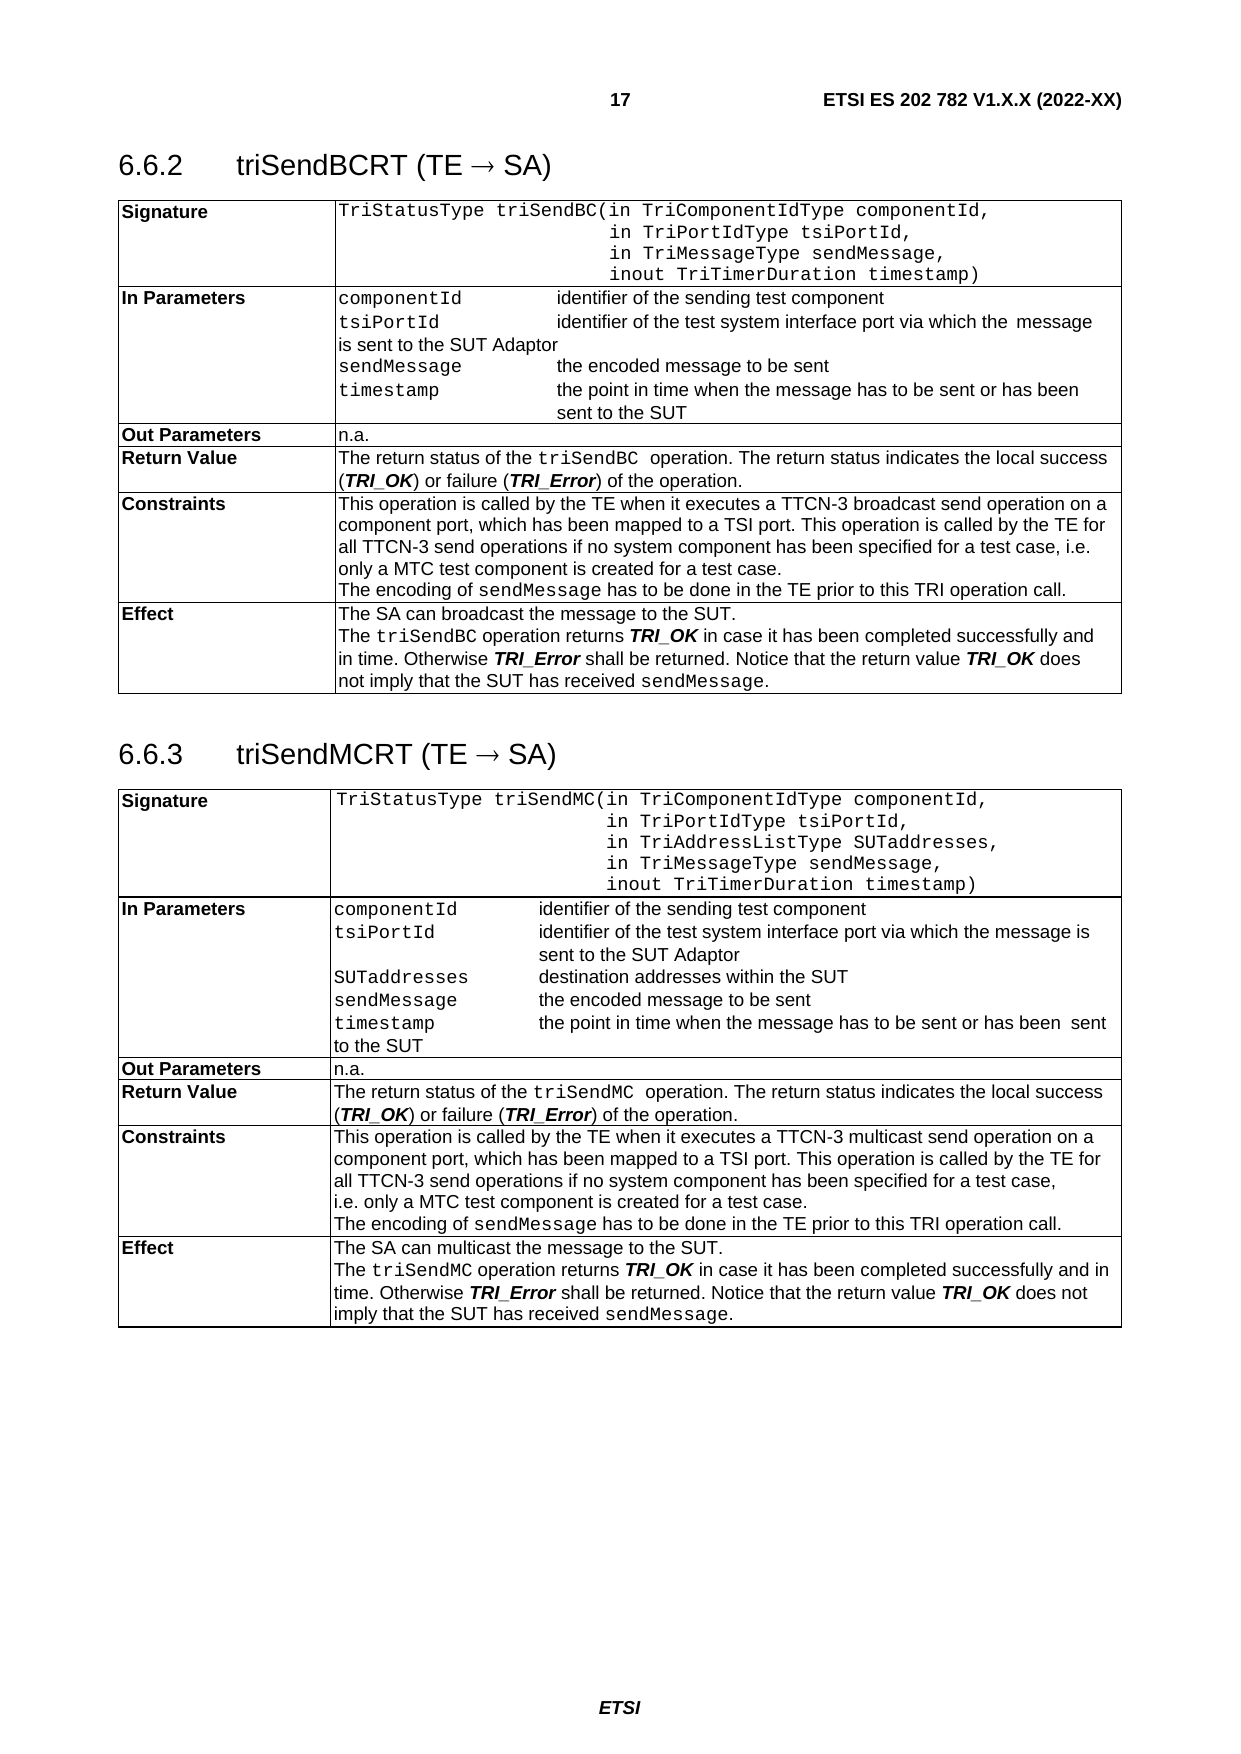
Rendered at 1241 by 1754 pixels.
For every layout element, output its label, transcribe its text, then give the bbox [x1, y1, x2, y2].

table_cell n.a. [336, 424, 1121, 446]
table_cell The SA can broadcast the message to the SUT. The triSendBC operation returns TRI_OK in case it has been completed successfully and in time. Otherwise TRI_Error shall be returned. Notice that the return value TRI_OK does not imply that the SUT has received sendMessage. [336, 603, 1121, 693]
table_header TriStatusType triSendMC(in TriComponentIdType componentId, in TriPortIdType tsiPortId, in TriAddressListType SUTaddresses, in TriMessageType sendMessage, inout TriTimerDuration timestamp) [331, 790, 1121, 896]
table_cell The return status of the triSendMC operation. The return status indicates the local success (TRI_OK) or failure (TRI_Error) of the operation. [331, 1080, 1121, 1125]
table_cell The SA can multicast the message to the SUT. The triSendMC operation returns TRI_OK in case it has been completed successfully and in time. Otherwise TRI_Error shall be returned. Notice that the return value TRI_OK does not imply that the SUT has received sendMessage. [331, 1237, 1121, 1326]
table_header Signature [119, 201, 335, 286]
table_cell Constraints [119, 493, 335, 602]
table_cell The return status of the triSendBC operation. The return status indicates the local success (TRI_OK) or failure (TRI_Error) of the operation. [336, 447, 1121, 492]
table_cell componentId identifier of the sending test component tsiPortId identifier of the test system interface port via which the message is sent to the SUT Adaptor SUTaddresses destination addresses within the SUT sendMessage the encoded message to be sent timestamp the point in time when the message has to be sent or has been sent to the SUT [331, 898, 1121, 1057]
table_cell This operation is called by the TE when it executes a TTCN-3 broadcast send operation on a component port, which has been mapped to a TSI port. This operation is called by the TE for all TTCN-3 send operations if no system component has been specified for a test case, i.e. only a MTC test component is created for a test case. The encoding of sendMessage has to be done in the TE prior to this TRI operation call. [336, 493, 1121, 602]
table_cell n.a. [331, 1058, 1121, 1079]
table_cell Effect [119, 1237, 330, 1326]
table_cell Out Parameters [119, 424, 335, 446]
table_cell componentId identifier of the sending test component tsiPortId identifier of the test system interface port via which the message is sent to the SUT Adaptor sendMessage the encoded message to be sent timestamp the point in time when the message has to be sent or has been sent to the SUT [336, 287, 1121, 423]
subtitle 6.6.2 triSendBCRT (TE SA) [118, 148, 1122, 181]
table_cell Out Parameters [119, 1058, 330, 1079]
table_cell This operation is called by the TE when it executes a TTCN-3 multicast send operation on a component port, which has been mapped to a TSI port. This operation is called by the TE for all TTCN-3 send operations if no system component has been specified for a test case, i.e. only a MTC test component is created for a test case. The encoding of sendMessage has to be done in the TE prior to this TRI operation call. [331, 1126, 1121, 1236]
table_cell In Parameters [119, 287, 335, 423]
table_cell Return Value [119, 1080, 330, 1125]
table_cell In Parameters [119, 898, 330, 1057]
table_header Signature [119, 790, 330, 896]
table_cell Return Value [119, 447, 335, 492]
table_cell Constraints [119, 1126, 330, 1236]
table_cell Effect [119, 603, 335, 693]
table_header TriStatusType triSendBC(in TriComponentIdType componentId, in TriPortIdType tsiPortId, in TriMessageType sendMessage, inout TriTimerDuration timestamp) [336, 201, 1121, 286]
subtitle 6.6.3 triSendMCRT (TE SA) [118, 737, 1122, 770]
